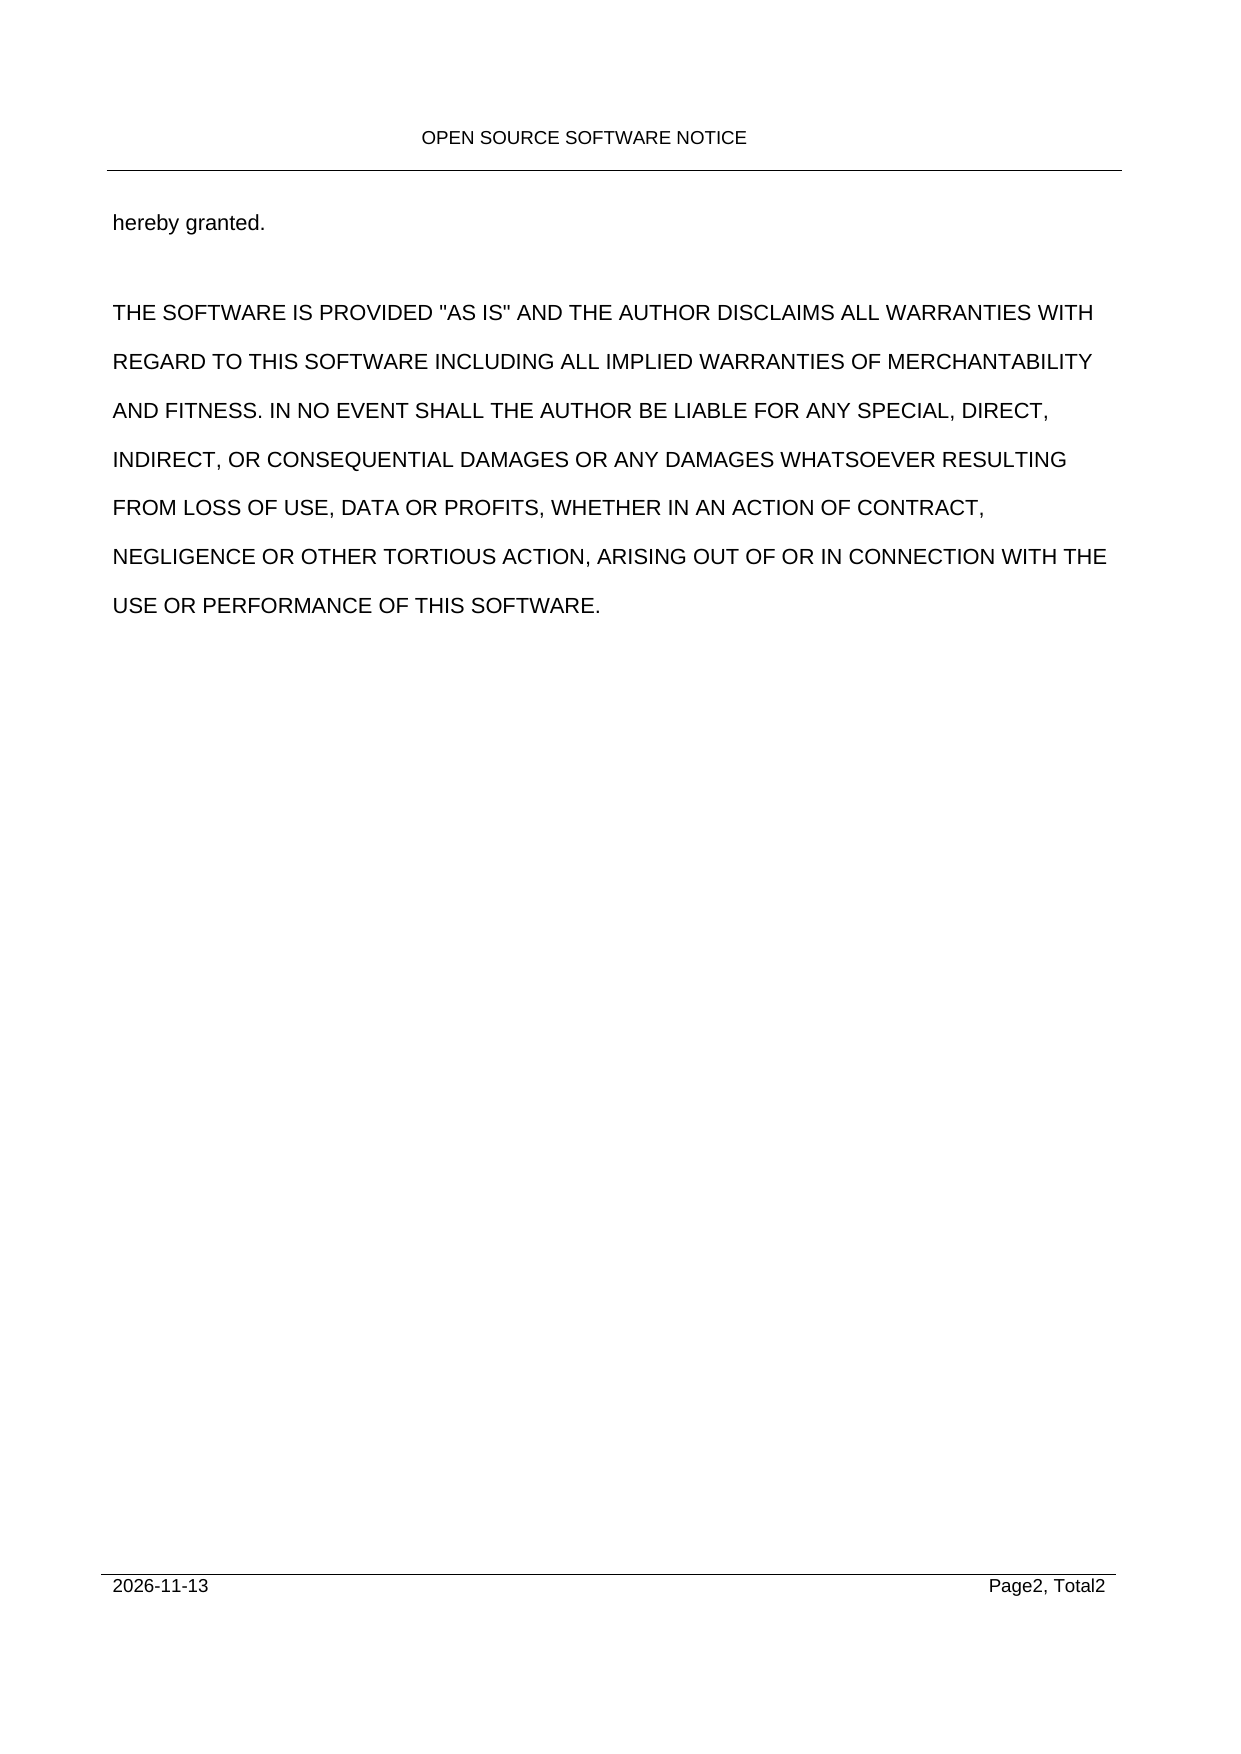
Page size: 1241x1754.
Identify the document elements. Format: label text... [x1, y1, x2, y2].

text THE SOFTWARE IS PROVIDED "AS IS" AND THE AUTHOR DISCLAIMS ALL WARRANTIES WITH REGARD TO THIS SOFTWARE INCLUDING ALL IMPLIED WARRANTIES OF MERCHANTABILITY AND FITNESS. IN NO EVENT SHALL THE AUTHOR BE LIABLE FOR ANY SPECIAL, DIRECT, INDIRECT, OR CONSEQUENTIAL DAMAGES OR ANY DAMAGES WHATSOEVER RESULTING FROM LOSS OF USE, DATA OR PROFITS, WHETHER IN AN ACTION OF CONTRACT, NEGLIGENCE OR OTHER TORTIOUS ACTION, ARISING OUT OF OR IN CONNECTION WITH THE USE OR PERFORMANCE OF THIS SOFTWARE. [112, 297, 1128, 622]
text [112, 206, 1128, 239]
